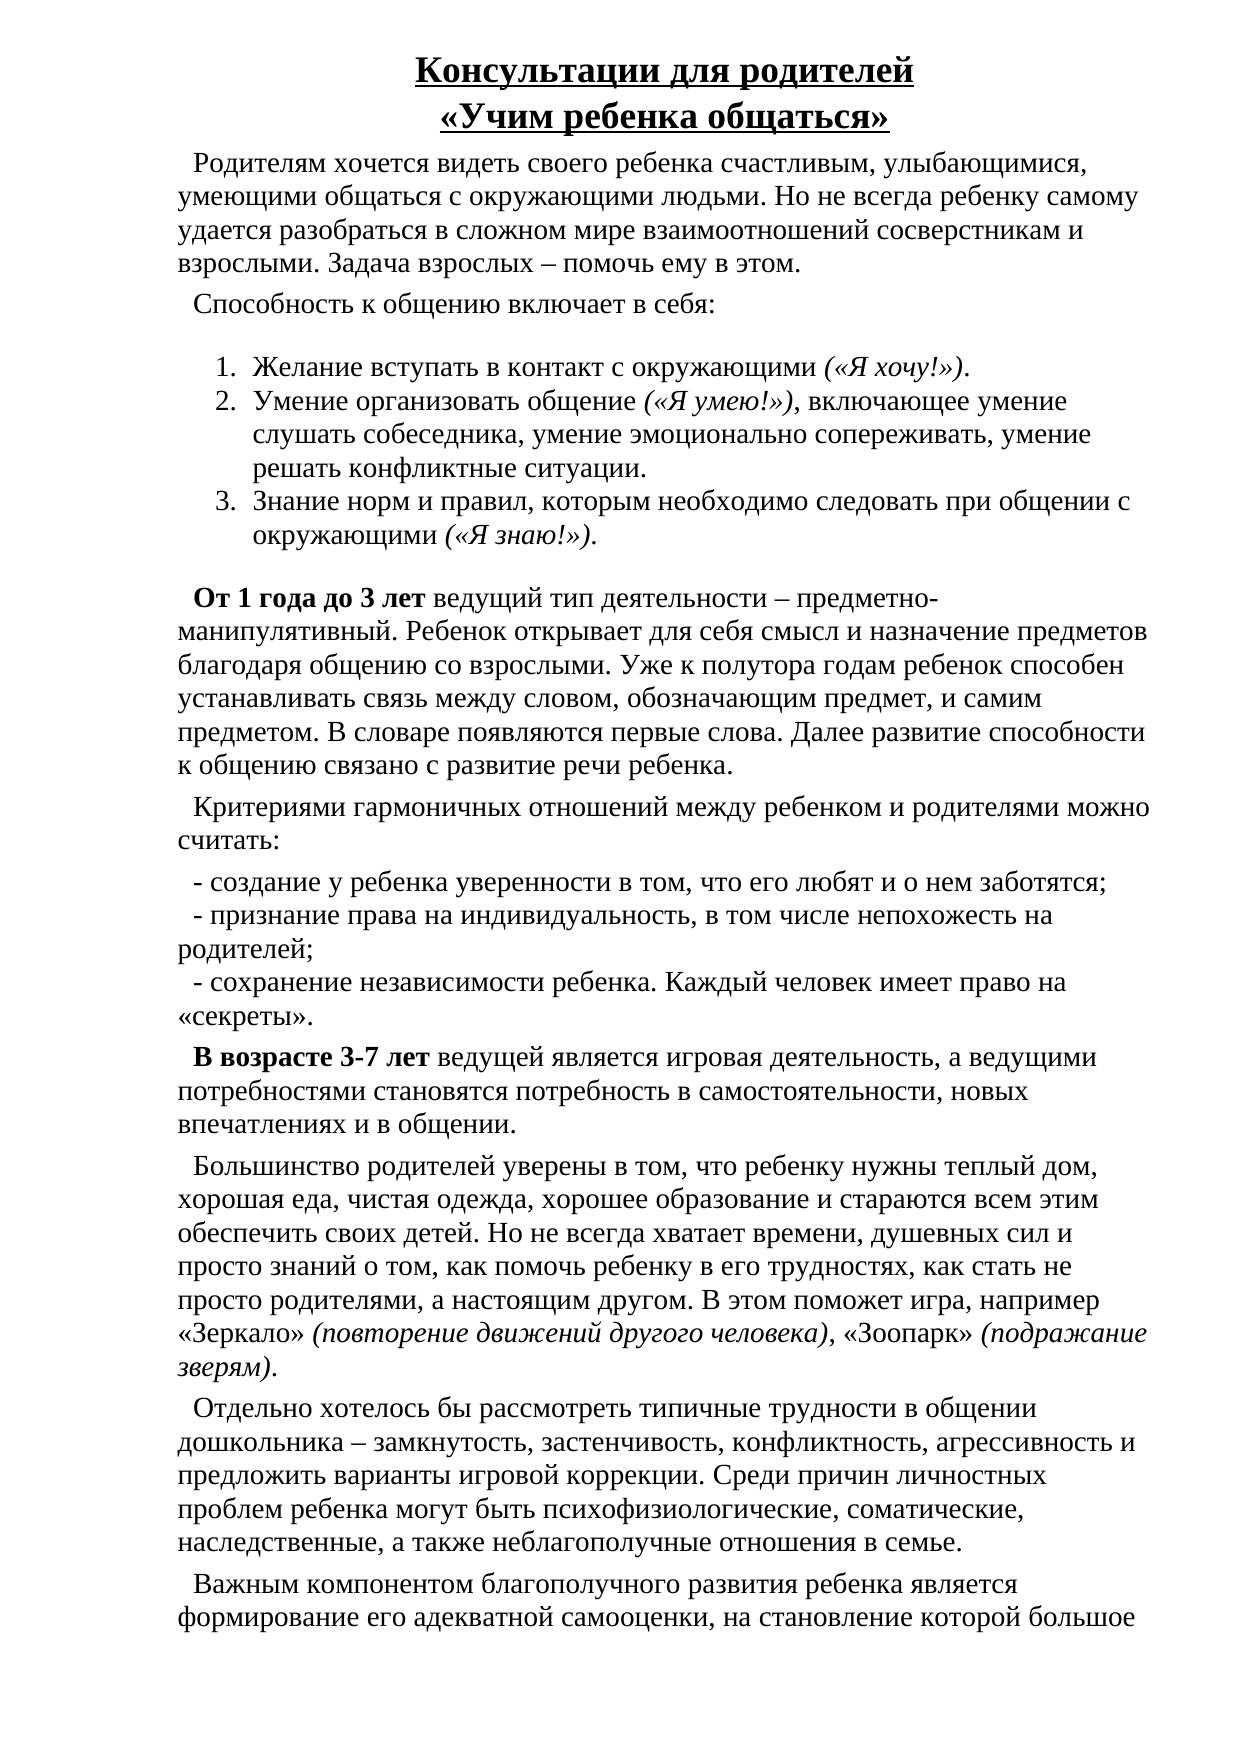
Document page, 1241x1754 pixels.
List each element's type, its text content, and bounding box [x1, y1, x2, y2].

text Способность к общению включает в себя: [177, 287, 1152, 320]
list Желание вступать в контакт с окружающими («Я хочу!»). [215, 349, 1152, 383]
text «Учим ребенка общаться» [193, 94, 1136, 137]
text Критериями гармоничных отношений между ребенком и родителями можно считать: [177, 789, 1152, 856]
text - сохранение независимости ребенка. Каждый человек имеет право на «секреты». [177, 964, 1152, 1031]
text Консультации для родителей [193, 47, 1136, 91]
text - признание права на индивидуальность, в том числе непохожесть на родителей; [177, 897, 1152, 964]
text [177, 1566, 1152, 1633]
list Знание норм и правил, которым необходимо следовать при общении с окружающими («Я знаю!»). [215, 483, 1152, 551]
text От 1 года до 3 лет ведущий тип деятельности – предметно-манипулятивный. Ребенок открывает для себя смысл и назначение предметов благодаря общению со взрослыми. Уже к полутора годам ребенок способен устанавливать связь между словом, обозначающим предмет, и самим предметом. В словаре появляются первые слова. Далее развитие способности к общению связано с развитие речи ребенка. [177, 580, 1152, 781]
list Умение организовать общение («Я умею!»), включающее умение слушать собеседника, умение эмоционально сопереживать, умение решать конфликтные ситуации. [215, 383, 1152, 483]
text В возрасте 3-7 лет ведущей является игровая деятельность, а ведущими потребностями становятся потребность в самостоятельности, новых впечатлениях и в общении. [177, 1039, 1152, 1140]
text Большинство родителей уверены в том, что ребенку нужны теплый дом, хорошая еда, чистая одежда, хорошее образование и стараются всем этим обеспечить своих детей. Но не всегда хватает времени, душевных сил и просто знаний о том, как помочь ребенку в его трудностях, как стать не просто родителями, а настоящим другом. В этом поможет игра, например «Зеркало» (повторение движений другого человека), «Зоопарк» (подражание зверям). [177, 1148, 1152, 1382]
text Родителям хочется видеть своего ребенка счастливым, улыбающимися, умеющими общаться с окружающими людьми. Но не всегда ребенку самому удается разобраться в сложном мире взаимоотношений сосверстникам и взрослыми. Задача взрослых – помочь ему в этом. [177, 145, 1152, 279]
text - создание у ребенка уверенности в том, что его любят и о нем заботятся; [177, 864, 1152, 897]
text Отдельно хотелось бы рассмотреть типичные трудности в общении дошкольника – замкнутость, застенчивость, конфликтность, агрессивность и предложить варианты игровой коррекции. Среди причин личностных проблем ребенка могут быть психофизиологические, соматические, наследственные, а также неблагополучные отношения в семье. [177, 1390, 1152, 1558]
